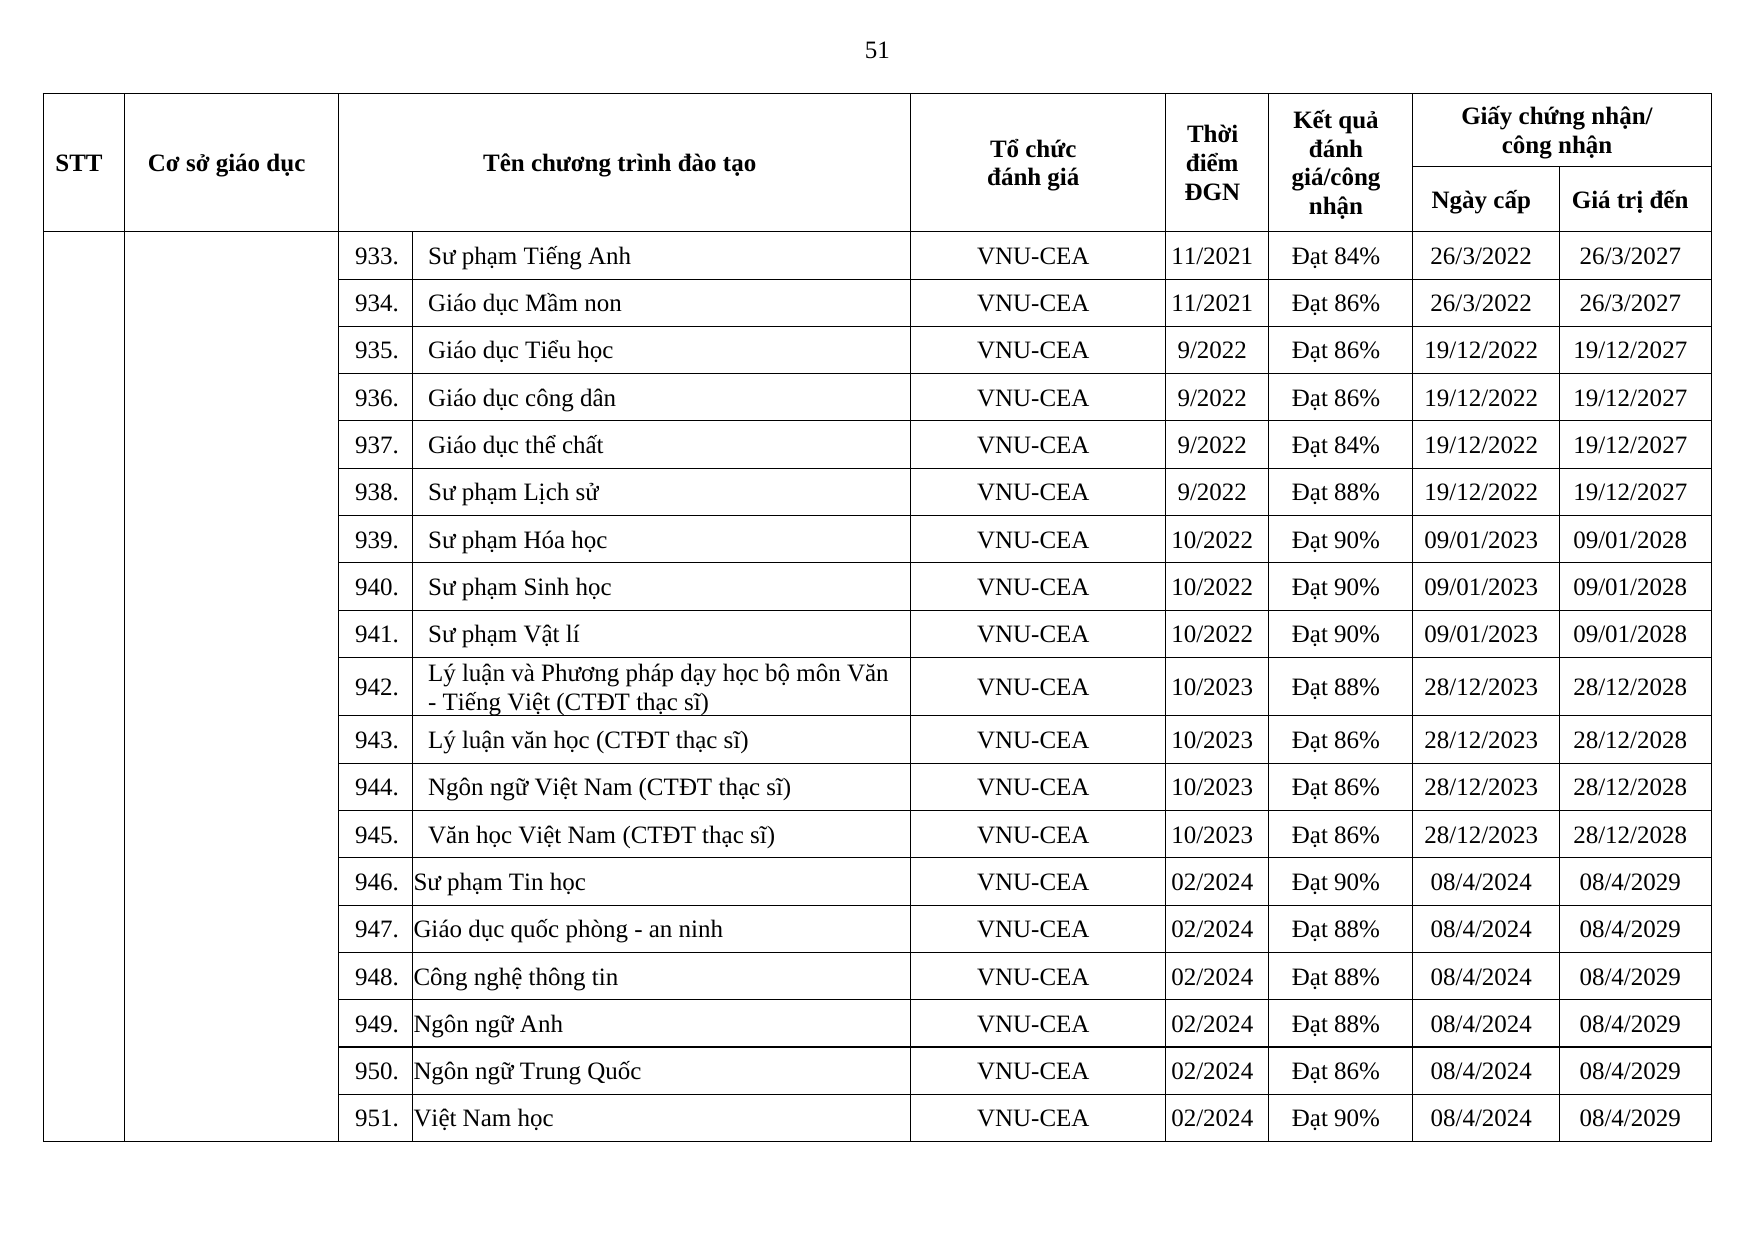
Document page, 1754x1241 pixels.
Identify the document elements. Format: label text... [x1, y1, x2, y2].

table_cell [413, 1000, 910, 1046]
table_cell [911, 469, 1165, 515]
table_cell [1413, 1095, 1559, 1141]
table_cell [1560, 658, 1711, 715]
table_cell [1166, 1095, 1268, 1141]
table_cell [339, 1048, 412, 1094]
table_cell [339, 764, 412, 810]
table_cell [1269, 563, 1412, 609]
table_header STT [44, 94, 124, 231]
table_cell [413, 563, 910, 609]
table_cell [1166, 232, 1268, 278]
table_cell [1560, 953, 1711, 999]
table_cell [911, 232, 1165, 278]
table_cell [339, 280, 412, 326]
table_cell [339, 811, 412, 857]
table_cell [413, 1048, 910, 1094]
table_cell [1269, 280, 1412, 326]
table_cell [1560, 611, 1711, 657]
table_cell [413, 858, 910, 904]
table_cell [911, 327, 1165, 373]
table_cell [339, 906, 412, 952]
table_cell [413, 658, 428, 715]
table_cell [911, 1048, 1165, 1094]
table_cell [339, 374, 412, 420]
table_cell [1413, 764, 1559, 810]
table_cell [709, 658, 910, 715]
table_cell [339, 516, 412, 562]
table_cell Ngày cấp [1413, 167, 1559, 231]
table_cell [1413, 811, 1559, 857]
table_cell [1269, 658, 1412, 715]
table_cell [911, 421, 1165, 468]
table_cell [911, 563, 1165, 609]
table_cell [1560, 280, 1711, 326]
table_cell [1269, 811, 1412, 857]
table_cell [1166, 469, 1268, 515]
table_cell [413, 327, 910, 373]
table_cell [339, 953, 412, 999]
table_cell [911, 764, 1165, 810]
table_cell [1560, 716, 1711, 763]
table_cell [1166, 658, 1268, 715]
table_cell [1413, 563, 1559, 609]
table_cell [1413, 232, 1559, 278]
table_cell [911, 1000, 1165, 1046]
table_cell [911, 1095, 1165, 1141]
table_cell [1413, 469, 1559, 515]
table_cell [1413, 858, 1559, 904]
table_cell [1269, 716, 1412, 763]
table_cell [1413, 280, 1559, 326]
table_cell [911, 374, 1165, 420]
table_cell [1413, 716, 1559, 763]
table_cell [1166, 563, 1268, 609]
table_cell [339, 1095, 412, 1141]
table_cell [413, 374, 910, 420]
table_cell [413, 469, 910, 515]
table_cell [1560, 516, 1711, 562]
table_header Tên chương trình đào tạo [339, 94, 910, 231]
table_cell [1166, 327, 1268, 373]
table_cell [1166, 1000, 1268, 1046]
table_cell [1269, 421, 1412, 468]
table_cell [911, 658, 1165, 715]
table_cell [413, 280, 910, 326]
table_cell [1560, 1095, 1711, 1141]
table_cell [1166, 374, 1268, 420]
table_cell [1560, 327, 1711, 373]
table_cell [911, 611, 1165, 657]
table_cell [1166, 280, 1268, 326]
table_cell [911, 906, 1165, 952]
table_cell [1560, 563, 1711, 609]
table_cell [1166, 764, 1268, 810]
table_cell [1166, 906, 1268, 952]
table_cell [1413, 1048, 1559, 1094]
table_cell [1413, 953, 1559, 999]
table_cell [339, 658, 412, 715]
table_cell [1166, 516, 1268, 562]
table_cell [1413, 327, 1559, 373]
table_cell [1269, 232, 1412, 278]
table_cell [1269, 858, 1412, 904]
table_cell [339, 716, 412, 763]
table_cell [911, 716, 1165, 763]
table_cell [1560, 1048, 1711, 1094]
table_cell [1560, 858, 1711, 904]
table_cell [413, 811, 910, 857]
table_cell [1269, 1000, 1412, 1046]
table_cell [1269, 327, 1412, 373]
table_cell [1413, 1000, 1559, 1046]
table_header Kết quả đánh giá/công nhận [1269, 94, 1412, 231]
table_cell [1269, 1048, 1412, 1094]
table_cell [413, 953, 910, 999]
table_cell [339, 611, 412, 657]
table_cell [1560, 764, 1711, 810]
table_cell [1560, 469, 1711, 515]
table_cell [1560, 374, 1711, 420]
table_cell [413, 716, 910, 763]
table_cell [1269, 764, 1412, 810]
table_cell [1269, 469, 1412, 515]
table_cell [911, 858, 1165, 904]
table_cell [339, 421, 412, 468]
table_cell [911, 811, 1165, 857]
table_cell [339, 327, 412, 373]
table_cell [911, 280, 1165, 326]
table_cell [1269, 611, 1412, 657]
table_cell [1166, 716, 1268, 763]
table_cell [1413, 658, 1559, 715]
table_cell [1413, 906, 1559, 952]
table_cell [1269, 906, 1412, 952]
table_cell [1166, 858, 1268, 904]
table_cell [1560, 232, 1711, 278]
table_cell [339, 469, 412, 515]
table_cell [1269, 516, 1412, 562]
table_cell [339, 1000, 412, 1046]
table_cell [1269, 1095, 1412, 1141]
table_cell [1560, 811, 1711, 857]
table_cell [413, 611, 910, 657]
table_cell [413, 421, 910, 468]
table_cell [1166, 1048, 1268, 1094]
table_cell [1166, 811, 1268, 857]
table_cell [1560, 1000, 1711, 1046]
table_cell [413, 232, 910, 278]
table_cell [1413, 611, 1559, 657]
table_header Giấy chứng nhận/ công nhận [1413, 94, 1711, 166]
table_cell Giá trị đến [1560, 167, 1711, 231]
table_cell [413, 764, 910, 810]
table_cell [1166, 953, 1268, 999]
table_header Thời điểm ĐGN [1166, 94, 1268, 231]
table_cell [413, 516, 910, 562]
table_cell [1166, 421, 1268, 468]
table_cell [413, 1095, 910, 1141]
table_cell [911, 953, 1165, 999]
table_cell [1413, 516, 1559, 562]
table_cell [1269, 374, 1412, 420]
table_header Cơ sở giáo dục [125, 94, 338, 231]
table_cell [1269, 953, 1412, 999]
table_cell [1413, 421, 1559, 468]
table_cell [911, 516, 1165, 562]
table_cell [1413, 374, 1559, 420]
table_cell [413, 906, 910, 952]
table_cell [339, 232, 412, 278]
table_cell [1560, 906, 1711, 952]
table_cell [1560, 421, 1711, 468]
table_header Tổ chức đánh giá [911, 94, 1165, 231]
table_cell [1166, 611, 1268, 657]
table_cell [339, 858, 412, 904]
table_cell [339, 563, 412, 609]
